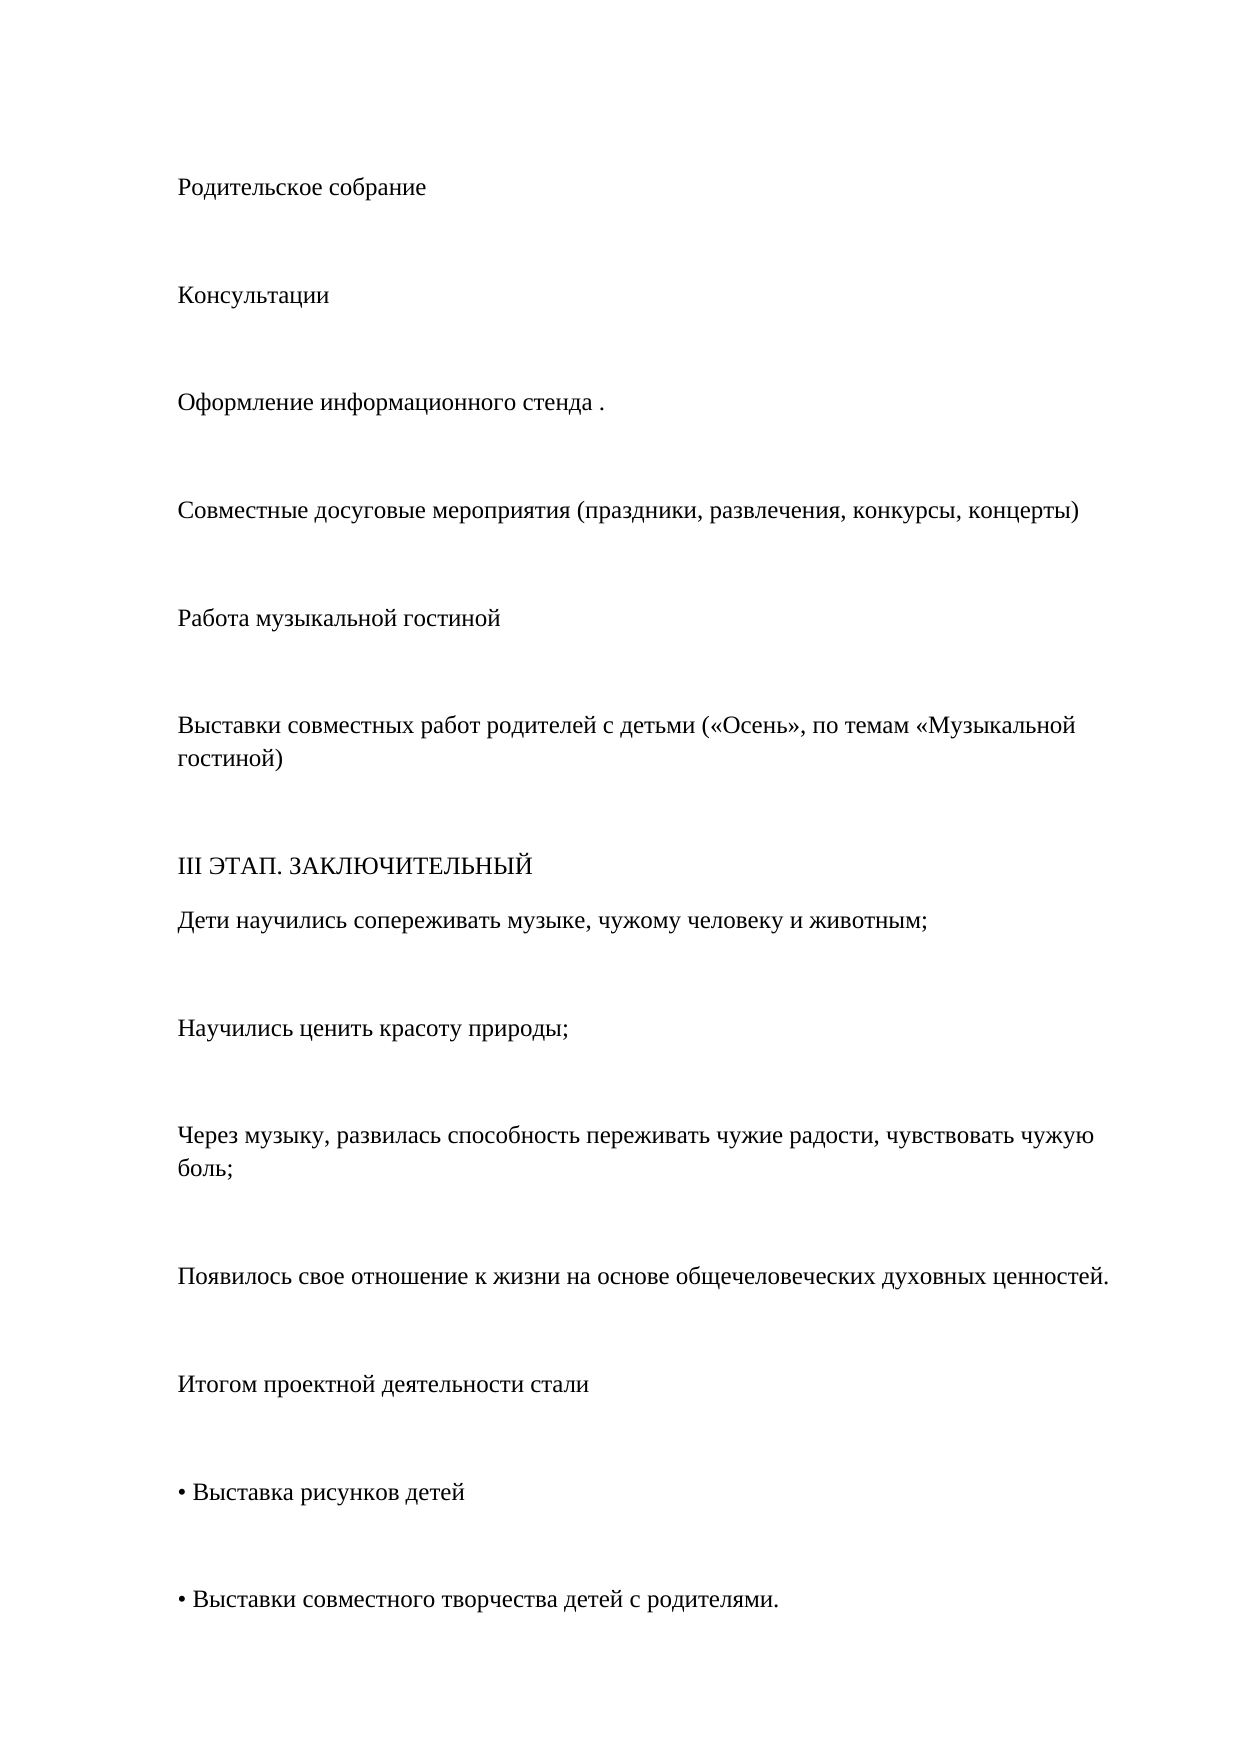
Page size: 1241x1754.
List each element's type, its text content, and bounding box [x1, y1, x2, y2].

text III ЭТАП. ЗАКЛЮЧИТЕЛЬНЫЙ [177, 851, 1152, 880]
text Через музыку, развилась способность переживать чужие радости, чувствовать чужую боль; [177, 1121, 1152, 1182]
text Дети научились сопереживать музыке, чужому человеку и животным; [177, 905, 1152, 934]
text • Выставка рисунков детей [177, 1477, 1152, 1505]
text Научились ценить красоту природы; [177, 1013, 1152, 1042]
text Совместные досуговые мероприятия (праздники, развлечения, конкурсы, концерты) [177, 495, 1152, 524]
text Консультации [177, 280, 1152, 308]
text • Выставки совместного творчества детей с родителями. [177, 1584, 1152, 1613]
text Появилось свое отношение к жизни на основе общечеловеческих духовных ценностей. [177, 1261, 1152, 1290]
text Родительское собрание [177, 172, 1152, 201]
text Выставки совместных работ родителей с детьми («Осень», по темам «Музыкальной гостиной) [177, 711, 1152, 772]
text Оформление информационного стенда . [177, 387, 1152, 416]
text Работа музыкальной гостиной [177, 603, 1152, 632]
text Итогом проектной деятельности стали [177, 1369, 1152, 1398]
